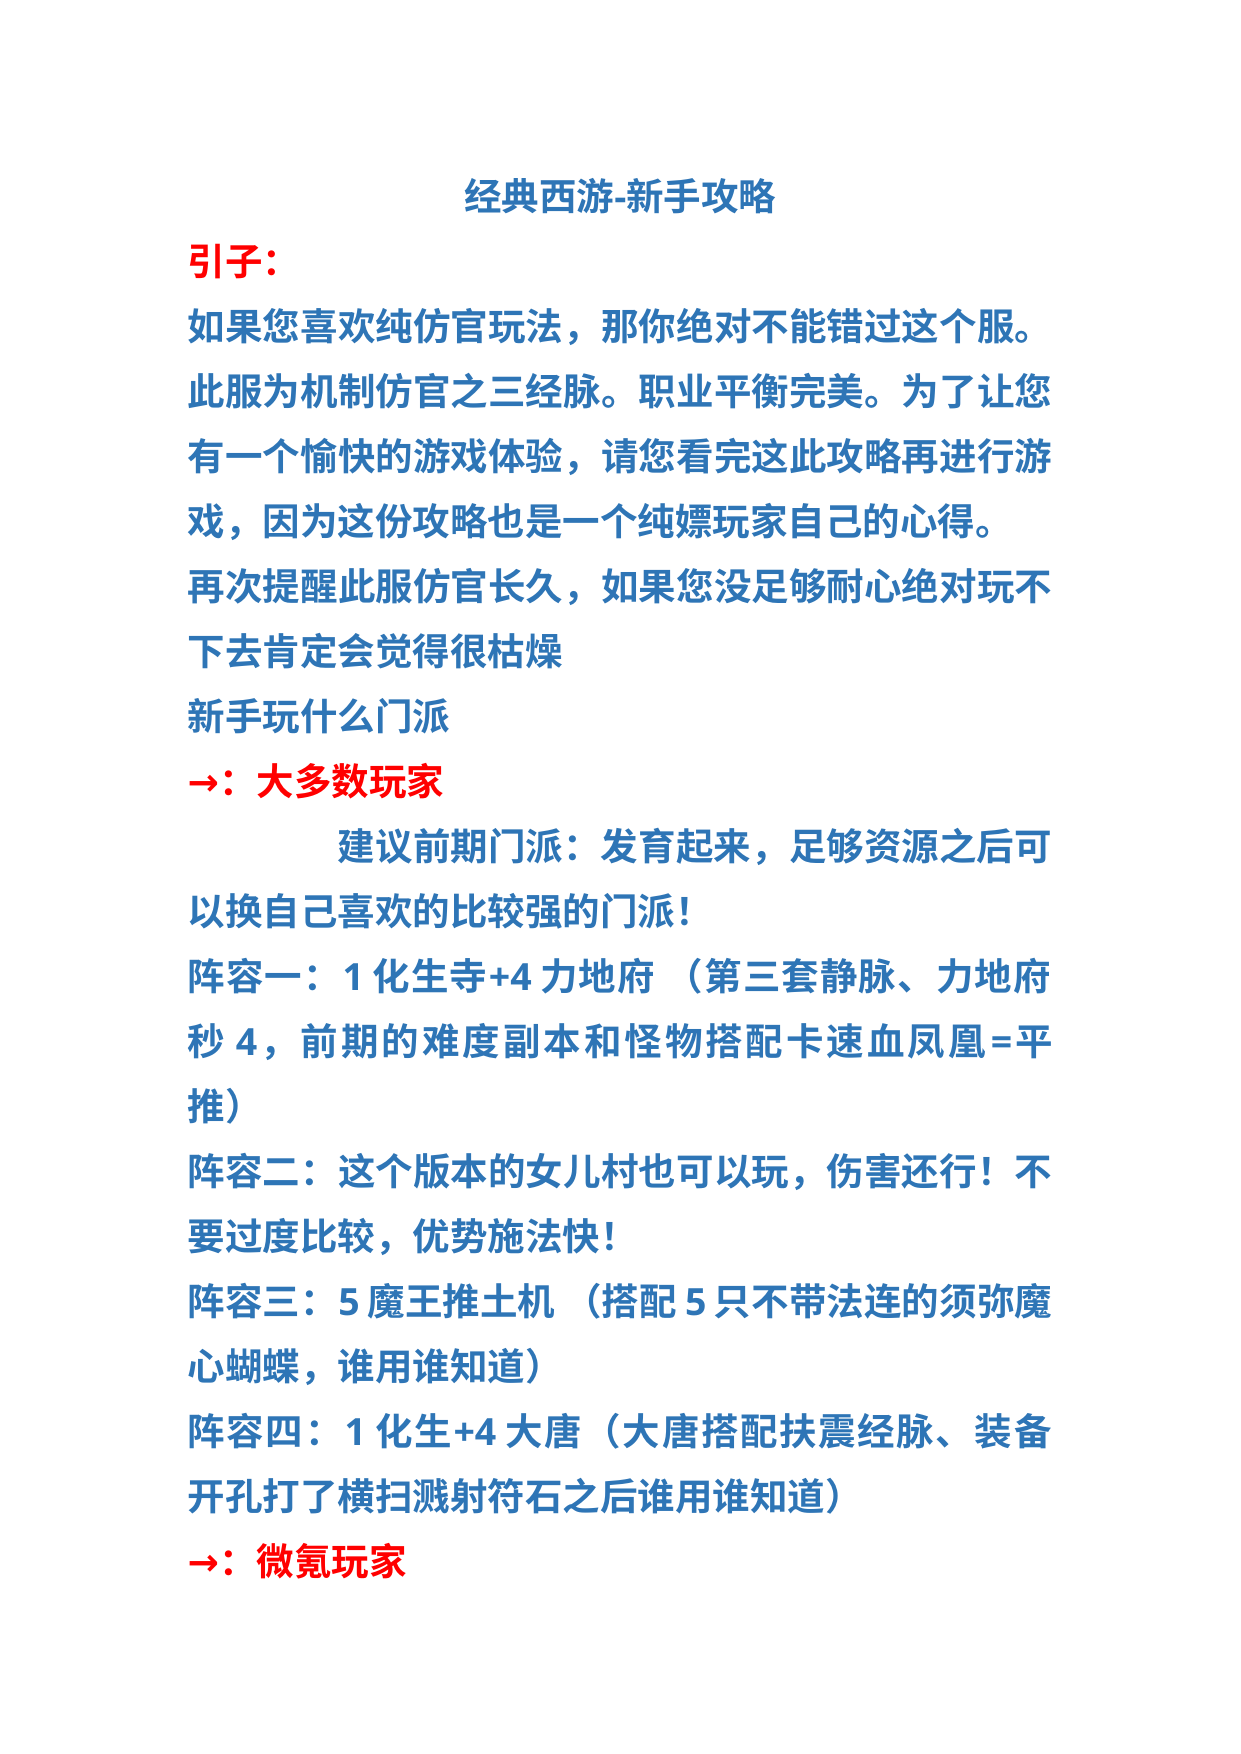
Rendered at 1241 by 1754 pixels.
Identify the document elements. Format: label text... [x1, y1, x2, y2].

text 阵容四：1化生+4大唐（大唐搭配扶震经脉、装备开孔打了横扫溅射符石之后谁用谁知道） [187, 1397, 1053, 1527]
text →：大多数玩家 [187, 747, 1053, 812]
text 经典西游-新手攻略 [187, 162, 1053, 227]
text 再次提醒此服仿官长久，如果您没足够耐心绝对玩不下去肯定会觉得很枯燥 [187, 552, 1053, 682]
text 建议前期门派：发育起来，足够资源之后可以换自己喜欢的比较强的门派！ [187, 812, 1053, 942]
text 新手玩什么门派 [187, 682, 1053, 747]
text →：微氪玩家 [187, 1527, 1053, 1592]
text 阵容二：这个版本的女儿村也可以玩，伤害还行！不要过度比较，优势施法快！ [187, 1137, 1053, 1267]
text 阵容一：1化生寺+4力地府 （第三套静脉、力地府秒4，前期的难度副本和怪物搭配卡速血凤凰=平推） [187, 942, 1053, 1137]
text 如果您喜欢纯仿官玩法，那你绝对不能错过这个服。此服为机制仿官之三经脉。职业平衡完美。为了让您有一个愉快的游戏体验，请您看完这此攻略再进行游戏，因为这份攻略也是一个纯嫖玩家自己的心得。 [187, 292, 1053, 552]
text 引子： [187, 227, 1053, 292]
text 阵容三：5魔王推土机 （搭配5只不带法连的须弥魔心蝴蝶，谁用谁知道） [187, 1267, 1053, 1397]
